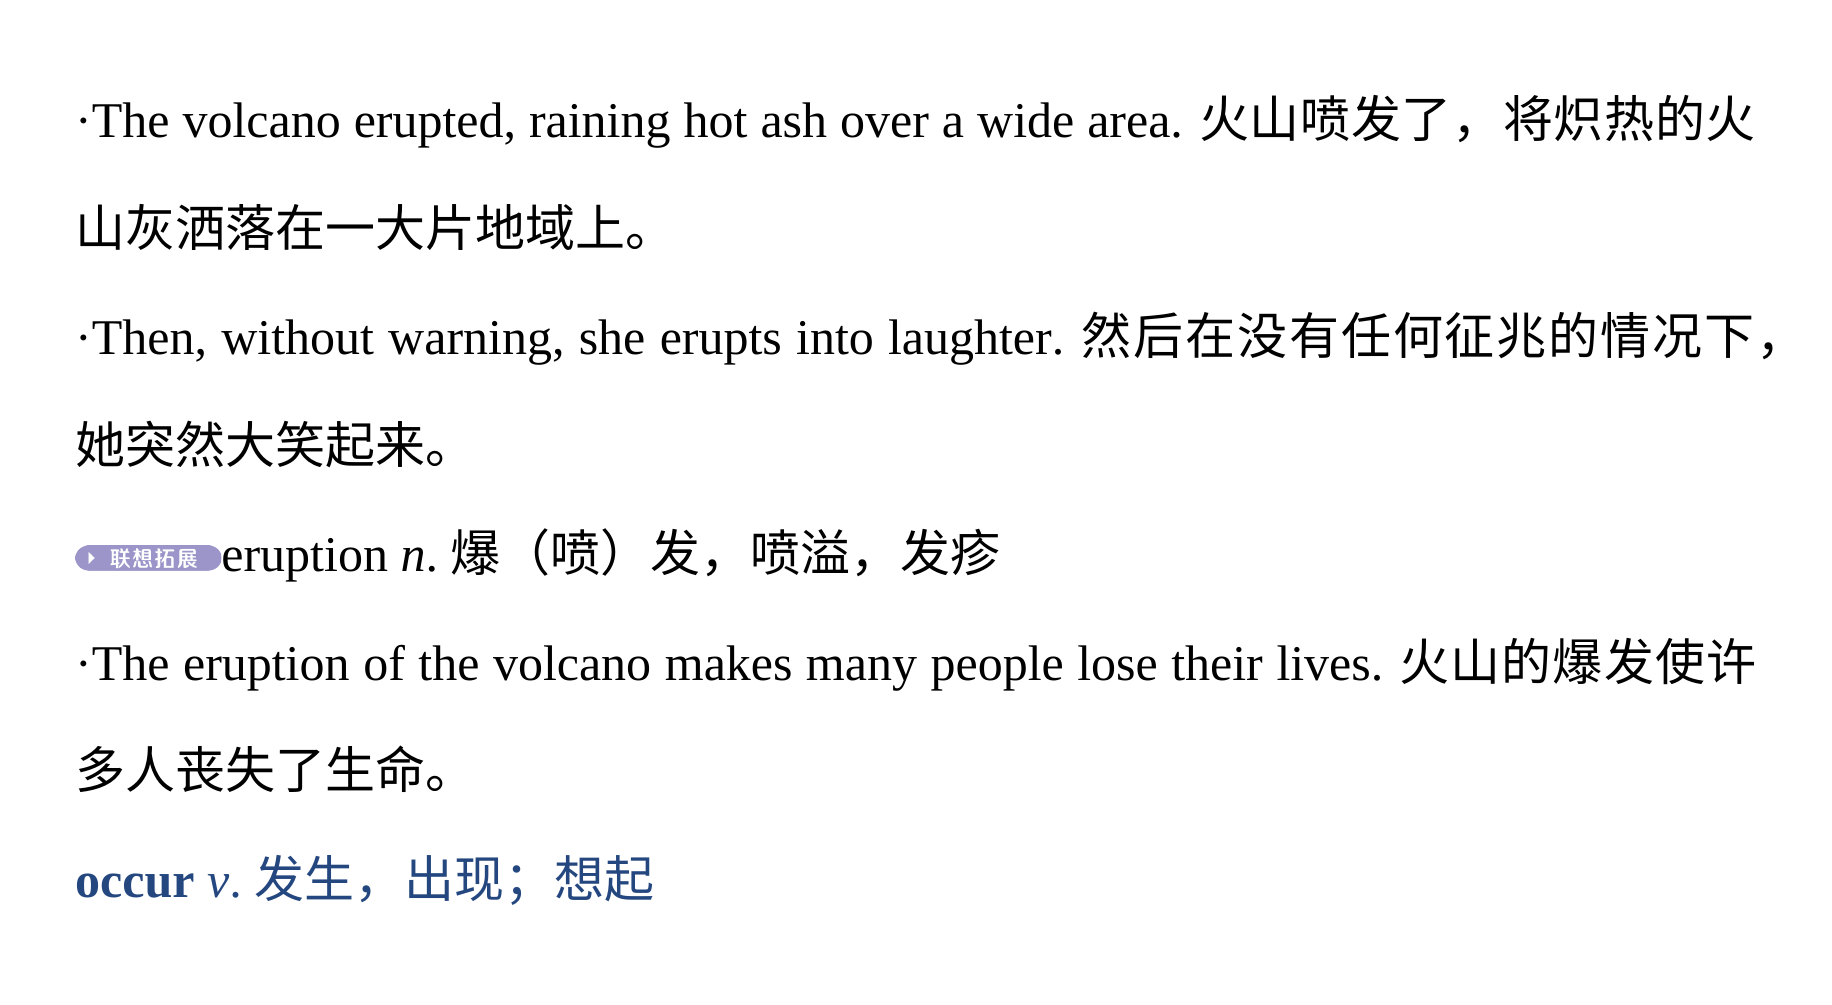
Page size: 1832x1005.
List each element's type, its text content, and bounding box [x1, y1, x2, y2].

text ·The eruption of the volcano makes many people lose their lives. 火山的爆发使许多人丧失了生命。 [75, 622, 1756, 803]
text ·The volcano erupted, raining hot ash over a wide area. 火山喷发了，将炽热的火山灰洒落在一大片地域上。 [75, 79, 1756, 261]
picture [75, 545, 222, 572]
text occur v. 发生，出现；想起 [75, 839, 1756, 912]
text ·Then, without warning, she erupts into laughter. 然后在没有任何征兆的情况下，她突然大笑起来。 [75, 297, 1756, 478]
text eruption n. 爆（喷）发，喷溢，发疹 [75, 514, 1756, 586]
